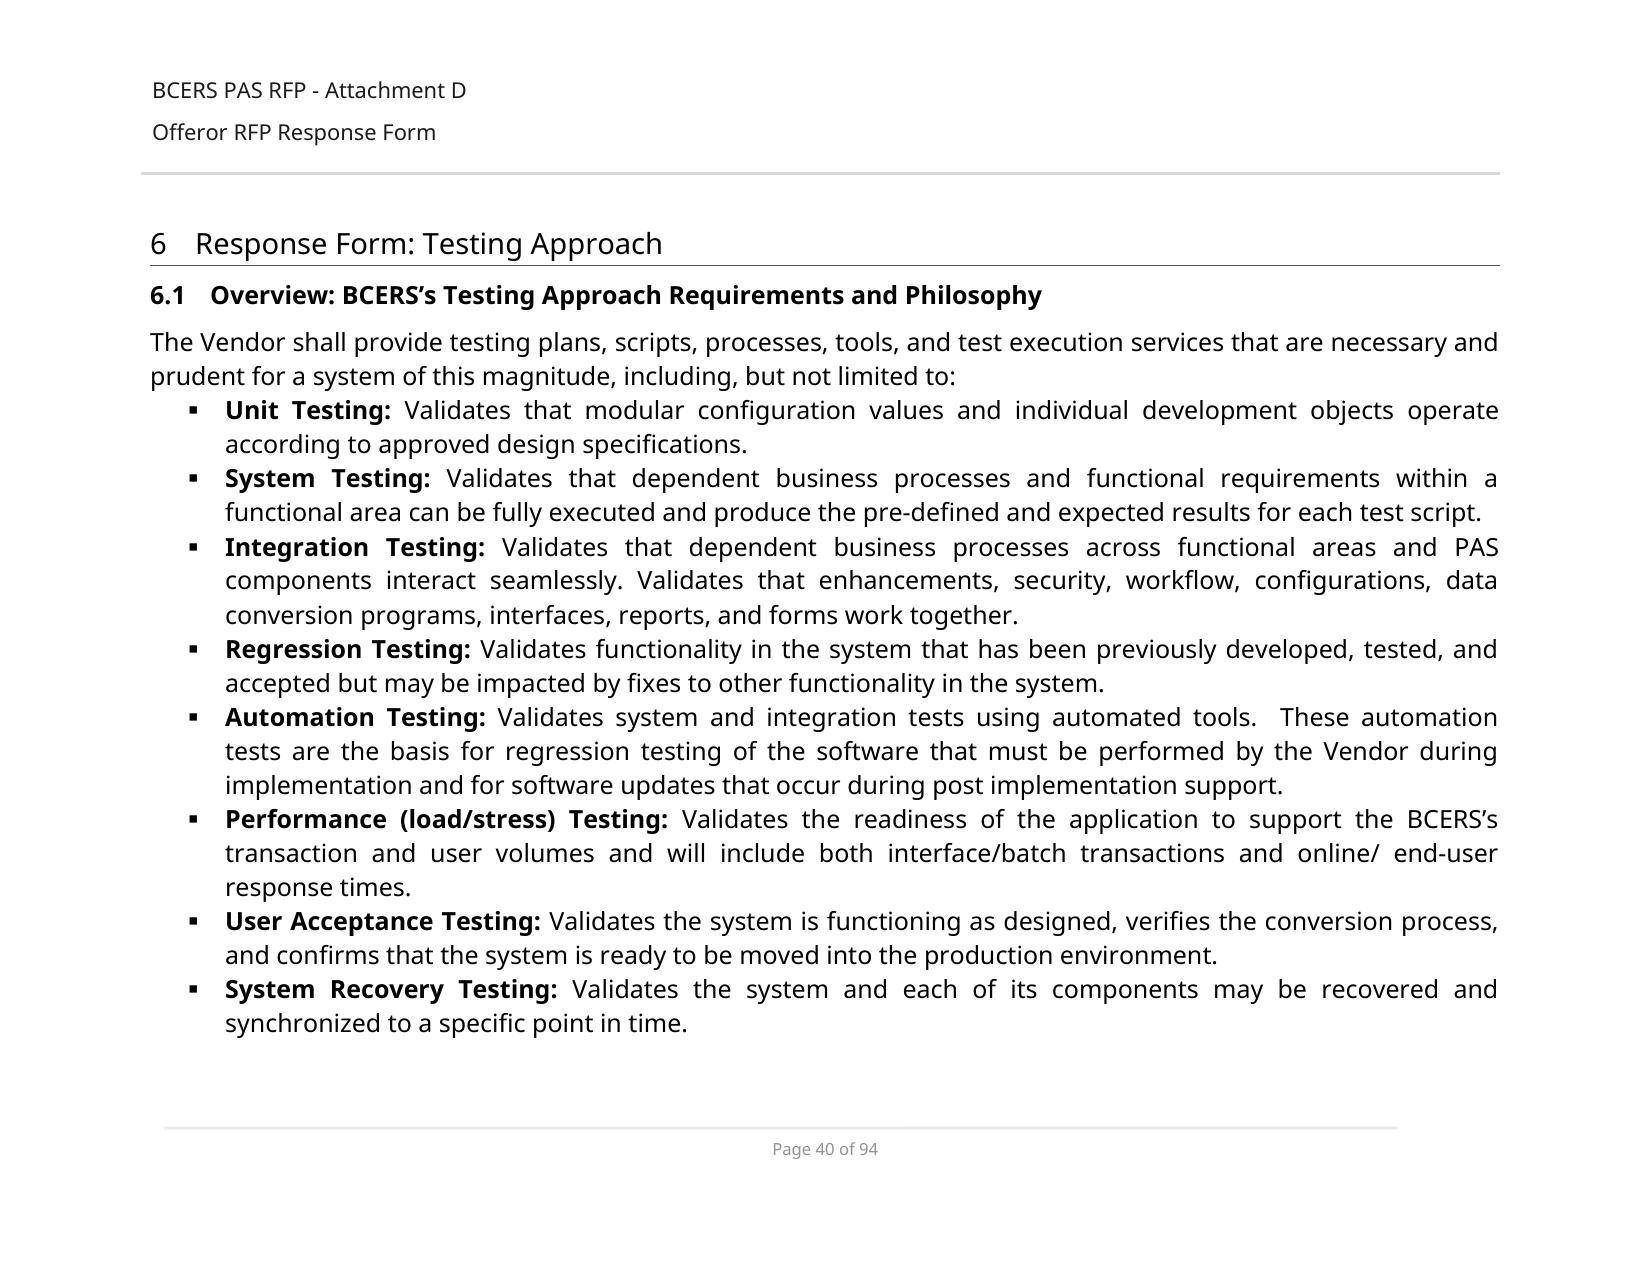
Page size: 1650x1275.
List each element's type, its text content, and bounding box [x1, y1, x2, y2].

text The Vendor shall provide testing plans, scripts, processes, tools, and test execution services that are necessary and prudent for a system of this magnitude, including, but not limited to: [150, 325, 1500, 393]
text Regression Testing: Validates functionality in the system that has been previously developed, tested, and accepted but may be impacted by fixes to other functionality in the system. [187, 631, 1500, 699]
text Unit Testing: Validates that modular configuration values and individual development objects operate according to approved design specifications. [187, 393, 1500, 461]
text User Acceptance Testing: Validates the system is functioning as designed, verifies the conversion process, and confirms that the system is ready to be moved into the production environment. [187, 904, 1500, 972]
subtitle Response Form: Testing Approach [150, 223, 1500, 265]
subtitle Overview: BCERS’s Testing Approach Requirements and Philosophy [150, 278, 1500, 312]
text System Testing: Validates that dependent business processes and functional requirements within a functional area can be fully executed and produce the pre-defined and expected results for each test script. [187, 461, 1500, 529]
text Performance (load/stress) Testing: Validates the readiness of the application to support the BCERS’s transaction and user volumes and will include both interface/batch transactions and online/ end-user response times. [187, 802, 1500, 904]
text Automation Testing: Validates system and integration tests using automated tools. These automation tests are the basis for regression testing of the software that must be performed by the Vendor during implementation and for software updates that occur during post implementation support. [187, 699, 1500, 802]
text Integration Testing: Validates that dependent business processes across functional areas and PAS components interact seamlessly. Validates that enhancements, security, workflow, configurations, data conversion programs, interfaces, reports, and forms work together. [187, 529, 1500, 631]
text System Recovery Testing: Validates the system and each of its components may be recovered and synchronized to a specific point in time. [187, 972, 1500, 1040]
